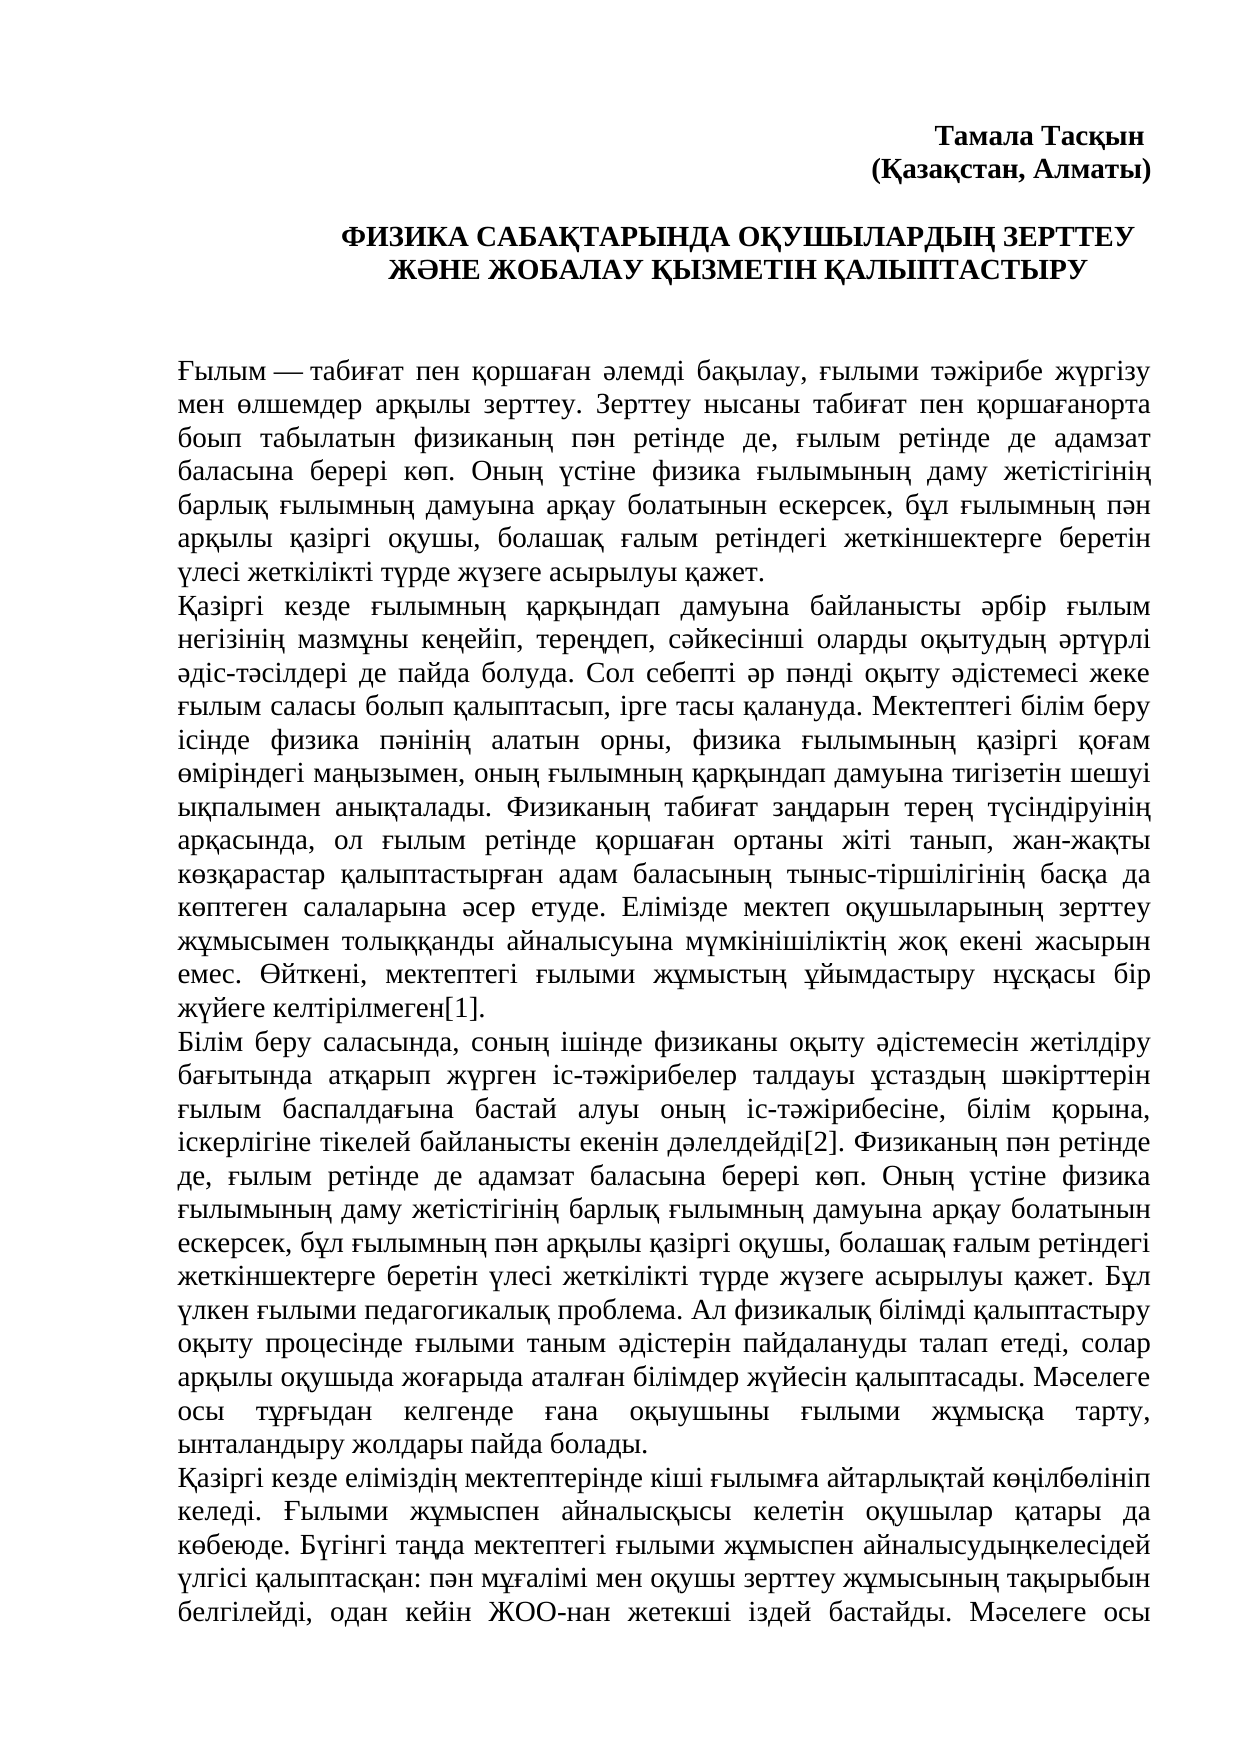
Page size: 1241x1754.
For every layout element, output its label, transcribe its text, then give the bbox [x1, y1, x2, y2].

text ФИЗИКА САБАҚТАРЫНДА ОҚУШЫЛАРДЫҢ ЗЕРТТЕУ ЖӘНЕ ЖОБАЛАУ ҚЫЗМЕТІН ҚАЛЫПТАСТЫРУ [325, 219, 1152, 286]
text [177, 1460, 1152, 1627]
text Қазіргі кезде ғылымның қарқындап дамуына байланысты әрбір ғылым негізінің мазмұны кеңейіп, тереңдеп, сәйкесінші оларды оқытудың әртүрлі әдіс-тәсілдері де пайда болуда. Сол себепті әр пәнді оқыту әдістемесі жеке ғылым саласы болып қалыптасып, ірге тасы қалануда. Мектептегі білім беру ісінде физика пәнінің алатын орны, физика ғылымының қазіргі қоғам өміріндегі маңызымен, оның ғылымның қарқындап дамуына тигізетін шешуі ықпалымен анықталады. Физиканың табиғат заңдарын терең түсіндіруінің арқасында, ол ғылым ретінде қоршаған ортаны жіті танып, жан-жақты көзқарастар қалыптастырған адам баласының тыныс-тіршілігінің басқа да көптеген салаларына әсер етуде. Елімізде мектеп оқушыларының зерттеу жұмысымен толыққанды айналысуына мүмкінішіліктің жоқ екені жасырын емес. Өйткені, мектептегі ғылыми жұмыстың ұйымдастыру нұсқасы бір жүйеге келтірілмеген[1]. [177, 588, 1152, 1024]
text Ғылым — табиғат пен қоршаған әлемді бақылау, ғылыми тәжірибе жүргізу мен өлшемдер арқылы зерттеу. Зерттеу нысаны табиғат пен қоршағанорта боып табылатын физиканың пән ретінде де, ғылым ретінде де адамзат баласына берері көп. Оның үстіне физика ғылымының даму жетістігінің барлық ғылымның дамуына арқау болатынын ескерсек, бұл ғылымның пән арқылы қазіргі оқушы, болашақ ғалым ретіндегі жеткіншектерге беретін үлесі жеткілікті түрде жүзеге асырылуы қажет. [177, 353, 1152, 588]
text Білім беру саласында, соның ішінде физиканы оқыту әдістемесін жетілдіру бағытында атқарып жүрген іс-тәжірибелер талдауы ұстаздың шәкірттерін ғылым баспалдағына бастай алуы оның іс-тәжірибесіне, білім қорына, іскерлігіне тікелей байланысты екенін дәлелдейді[2]. Физиканың пән ретінде де, ғылым ретінде де адамзат баласына берері көп. Оның үстіне физика ғылымының даму жетістігінің барлық ғылымның дамуына арқау болатынын ескерсек, бұл ғылымның пән арқылы қазіргі оқушы, болашақ ғалым ретіндегі жеткіншектерге беретін үлесі жеткілікті түрде жүзеге асырылуы қажет. Бұл үлкен ғылыми педагогикалық проблема. Ал физикалық білімді қалыптастыру оқыту процесінде ғылыми таным әдістерін пайдалануды талап етеді, солар арқылы оқушыда жоғарыда аталған білімдер жүйесін қалыптасады. Мәселеге осы тұрғыдан келгенде ғана оқыушыны ғылыми жұмысқа тарту, ынталандыру жолдары пайда болады. [177, 1024, 1152, 1460]
text Тамала Тасқын (Қазақстан, Алматы) [177, 118, 1152, 185]
